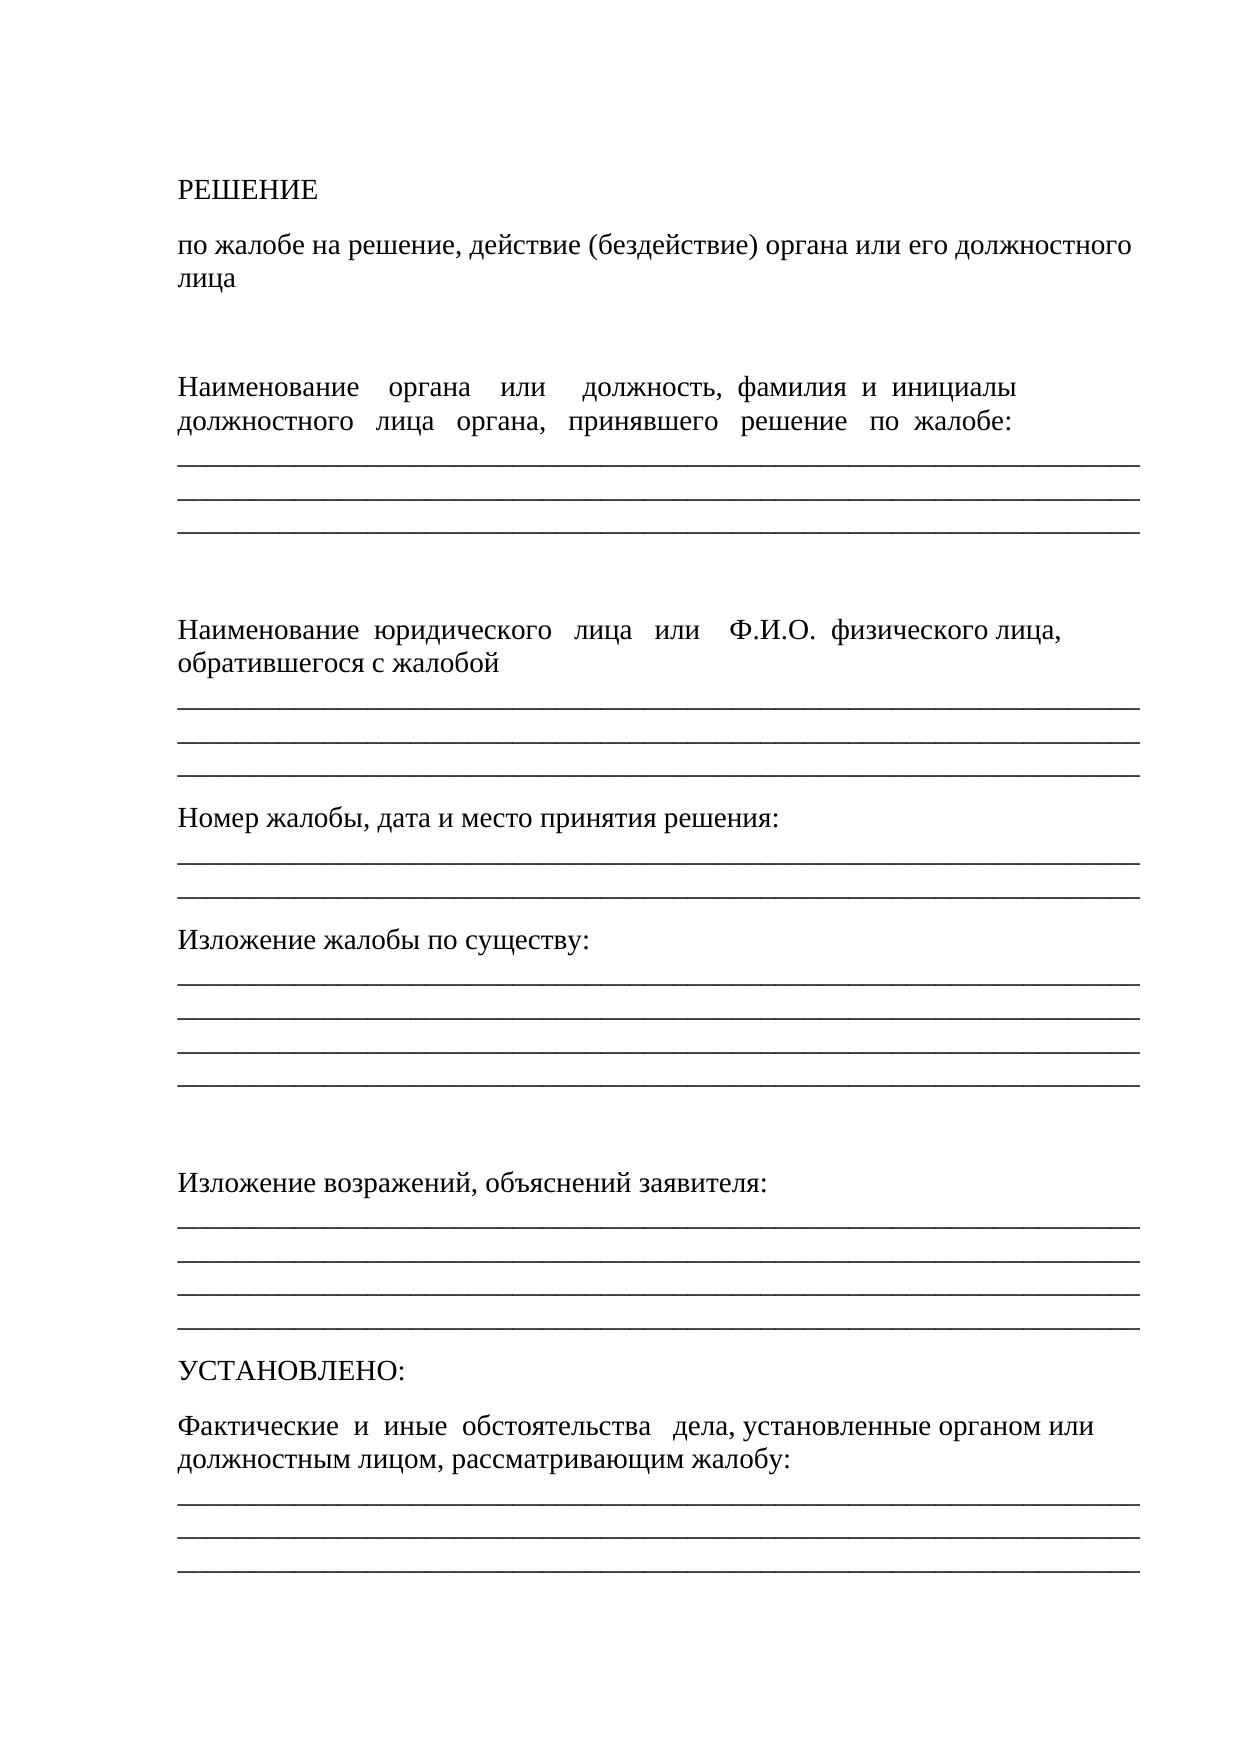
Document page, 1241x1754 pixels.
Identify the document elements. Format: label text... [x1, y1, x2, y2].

text Изложение жалобы по существу: ________________________________________________________________________________________________________________________________________________________________________________________________________________________________________________________________________ [177, 922, 1152, 1090]
text по жалобе на решение, действие (бездействие) органа или его должностного лица [177, 227, 1152, 294]
text Номер жалобы, дата и место принятия решения: ____________________________________________________________________________________________________________________________________ [177, 801, 1152, 901]
text Наименование юридического лица или Ф.И.О. физического лица, обратившегося с жалобой ______________________________________________________________________________________________________________________________________________________________________________________________________ [177, 612, 1152, 780]
text УСТАНОВЛЕНО: [177, 1353, 1152, 1387]
text РЕШЕНИЕ [177, 172, 1152, 206]
text Изложение возражений, объяснений заявителя: ________________________________________________________________________________________________________________________________________________________________________________________________________________________________________________________________________ [177, 1165, 1152, 1333]
text Наименование органа или должность, фамилия и инициалы должностного лица органа, принявшего решение по жалобе: ______________________________________________________________________________________________________________________________________________________________________________________________________ [177, 369, 1152, 537]
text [177, 1408, 1152, 1576]
